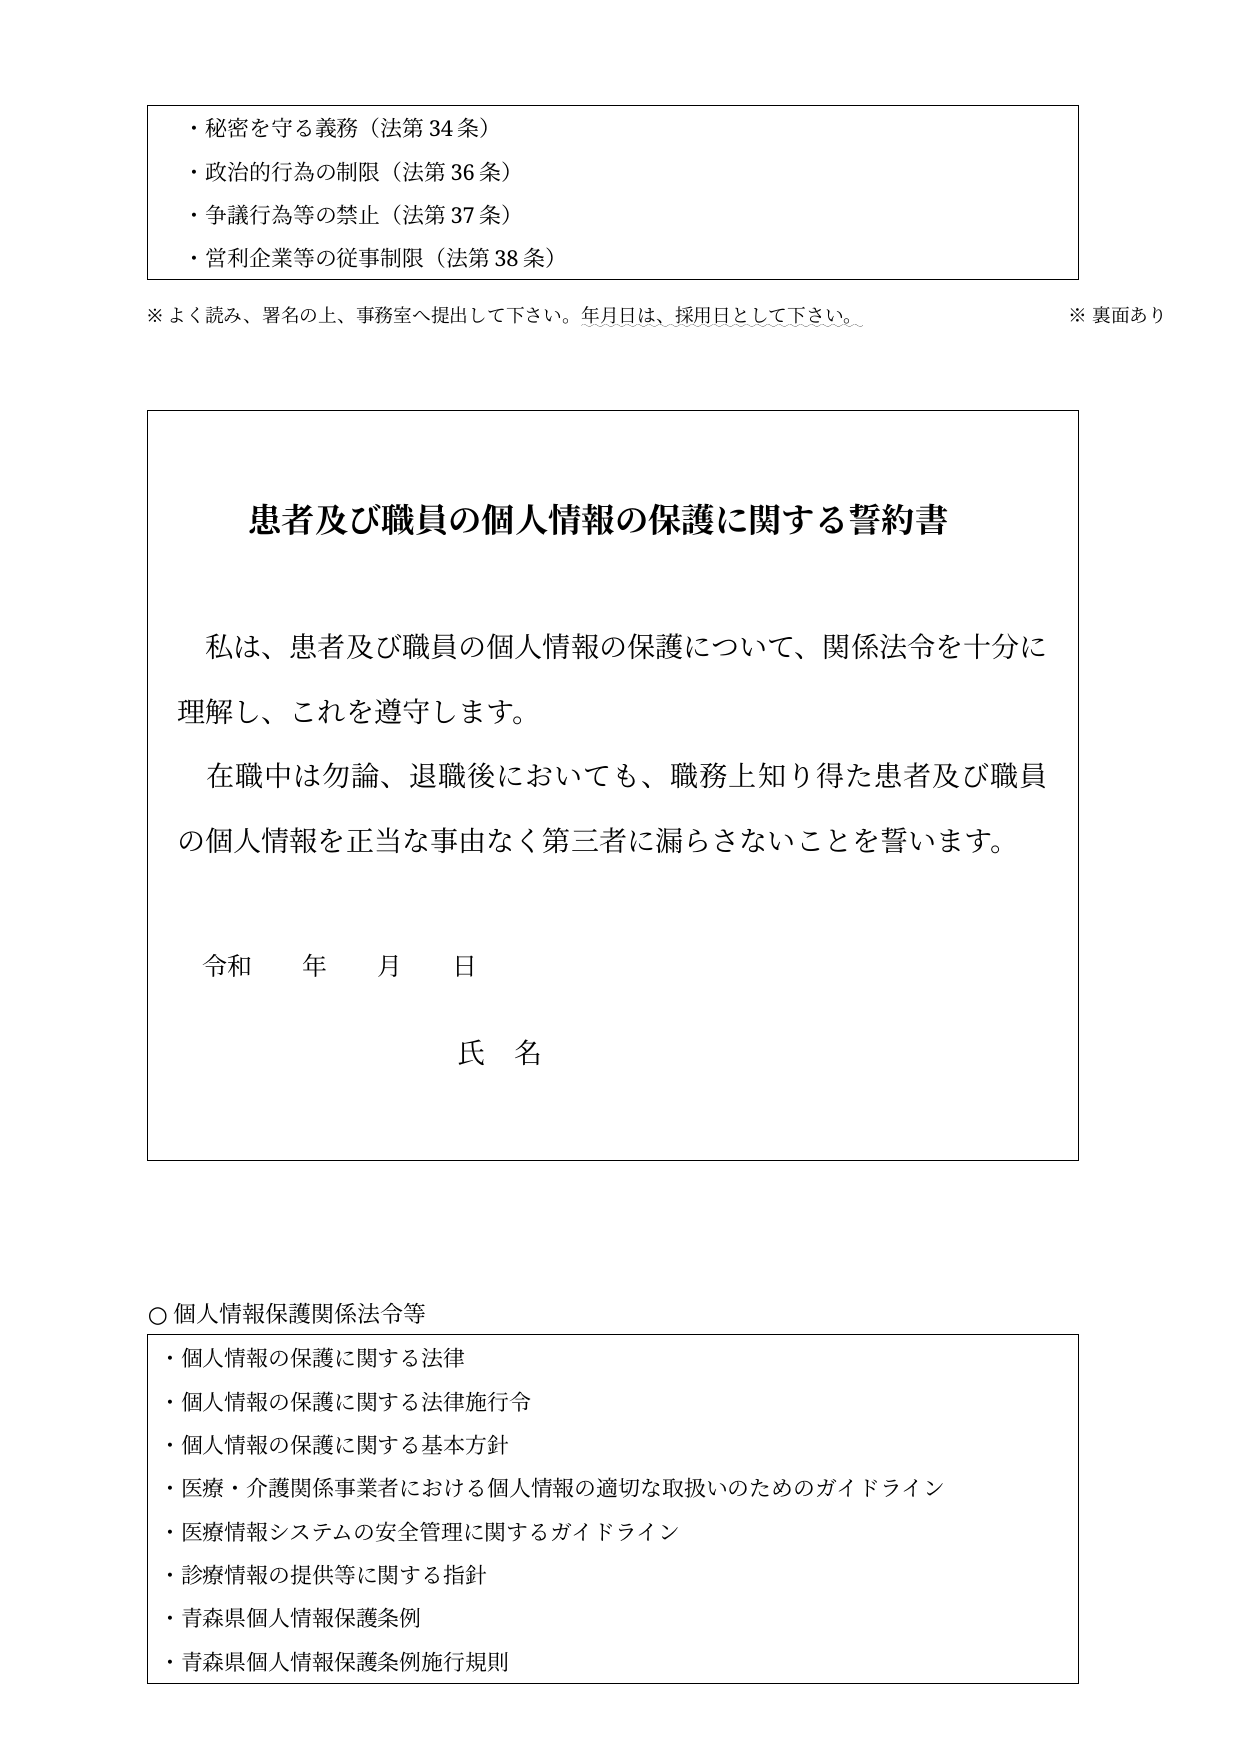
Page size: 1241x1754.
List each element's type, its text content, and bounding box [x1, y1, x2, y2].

text ○ 個人情報保護関係法令等 [148, 1291, 1092, 1334]
table_header 患者及び職員の個人情報の保護に関する誓約書 私は、患者及び職員の個人情報の保護について、関係法令を十分に理解し、これを遵守します。 在職中は勿論、退職後においても、職務上知り得た患者及び職員の個人情報を正当な事由なく第三者に漏らさないことを誓います。 令和 年 月 日 氏 名 [148, 411, 1078, 1160]
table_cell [148, 106, 1078, 279]
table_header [148, 1335, 1078, 1683]
